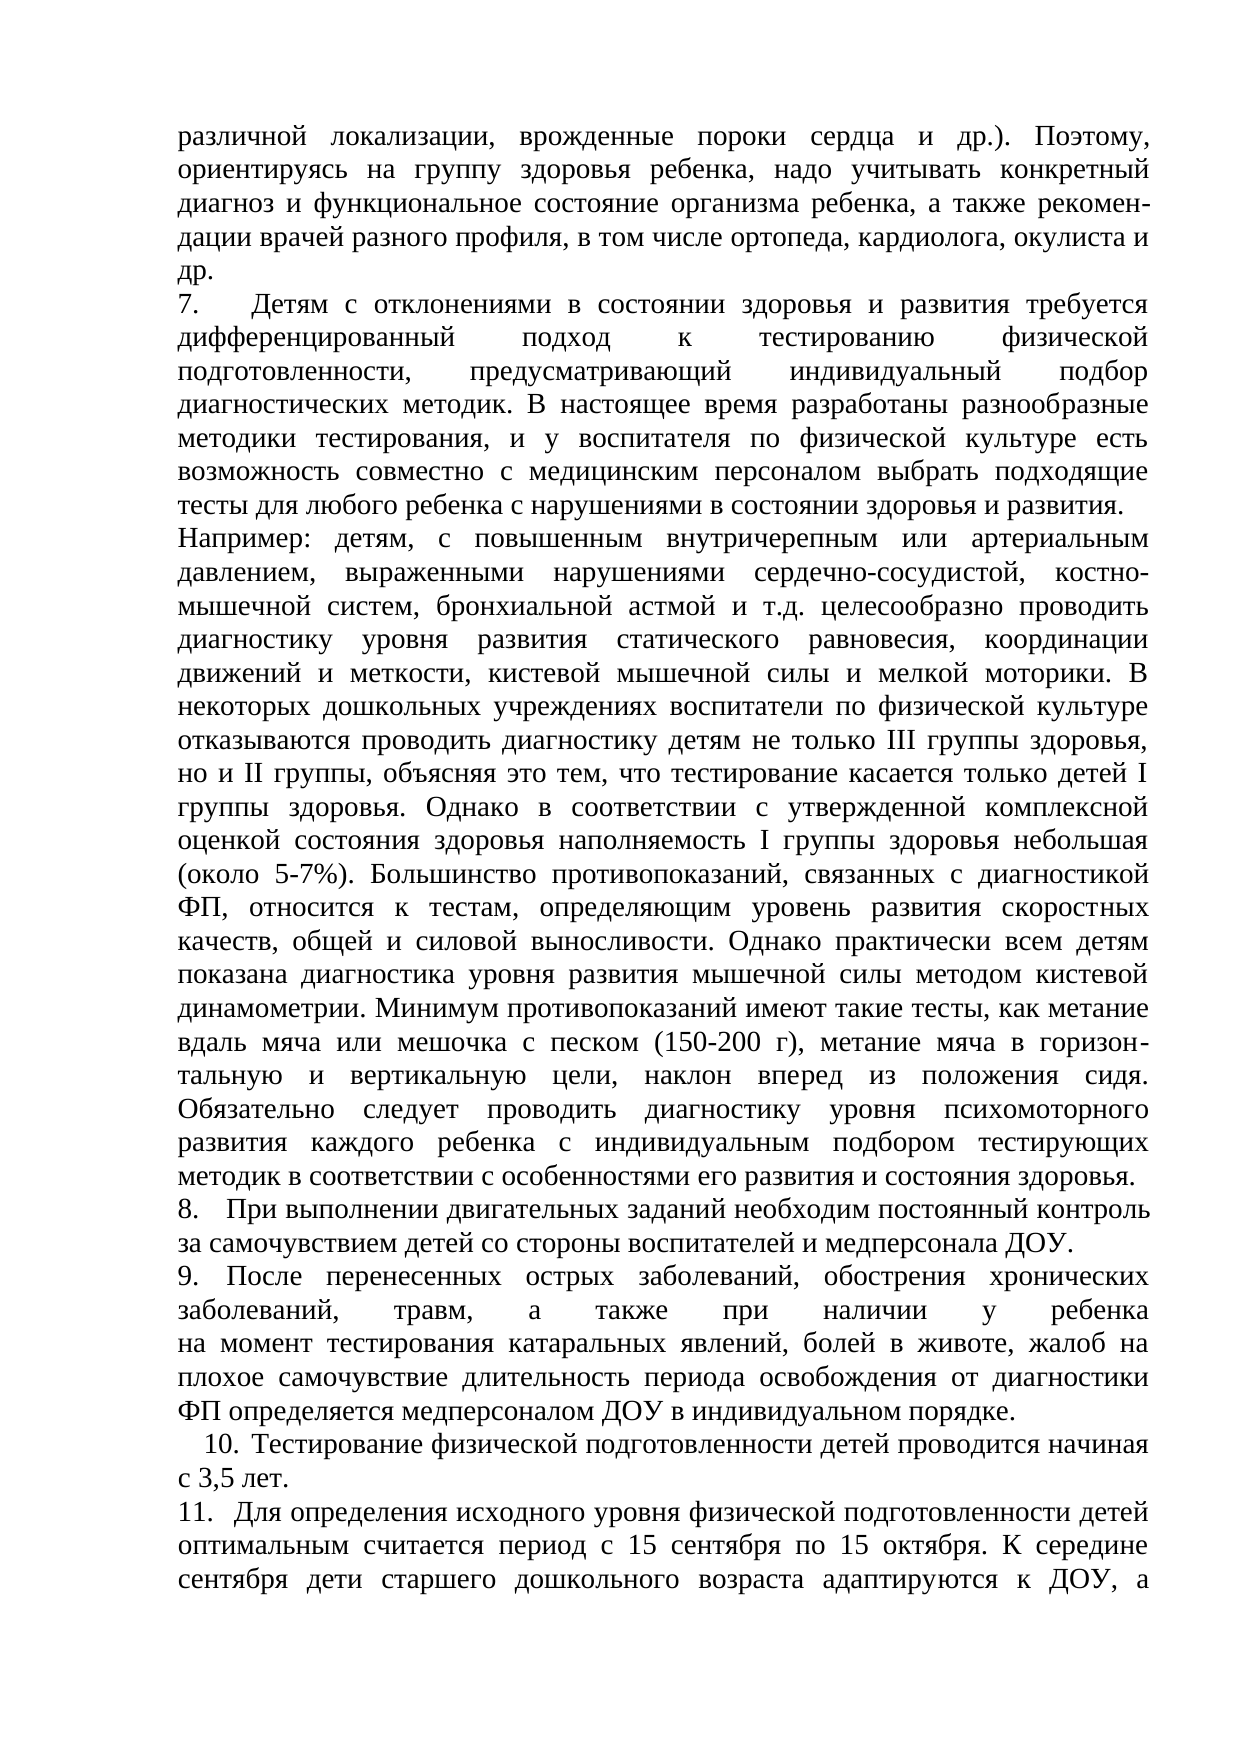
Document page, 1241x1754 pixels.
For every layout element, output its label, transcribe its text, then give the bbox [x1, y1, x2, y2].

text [177, 118, 1151, 286]
text 7. Детям с отклонениями в состоянии здоровья и развития требуется дифференцированный подход к тестированию физической подготовленности, предусматривающий индивидуальный подбор диагностических методик. В настоящее время разработаны разнообразные методики тестирования, и у воспитателя по физической культуре есть возможность совместно с медицинским персоналом выбрать подходящие тесты для любого ребенка с нарушениями в состоянии здоровья и развития. [177, 286, 1149, 521]
text 9. После перенесенных острых заболеваний, обострения хронических заболеваний, травм, а также при наличии у ребенка на момент тестирования катаральных явлений, болей в животе, жалоб на плохое самочувствие длительность периода освобождения от диагностики ФП определяется медперсоналом ДОУ в индивидуальном порядке. [177, 1258, 1150, 1426]
text Например: детям, с повышенным внутричерепным или артериальным давлением, выраженными нарушениями сердечно-сосудистой, костно-мышечной систем, бронхиальной астмой и т.д. целесообразно проводить диагностику уровня развития статического равновесия, координации движений и меткости, кистевой мышечной силы и мелкой моторики. В некоторых дошкольных учреждениях воспитатели по физической культуре отказываются проводить диагностику детям не только III группы здоровья, но и II группы, объясняя это тем, что тестирование касается только детей I группы здоровья. Однако в соответствии с утвержденной комплексной оценкой состояния здоровья наполняемость I группы здоровья небольшая (около 5-7%). Большинство противопоказаний, связанных с диагностикой ФП, относится к тестам, определяющим уровень развития скоростных качеств, общей и силовой выносливости. Однако практически всем детям показана диагностика уровня развития мышечной силы методом кистевой динамометрии. Минимум противопоказаний имеют такие тесты, как метание вдаль мяча или мешочка с песком (150-200 г), метание мяча в горизонтальную и вертикальную цели, наклон вперед из положения сидя. Обязательно следует проводить диагностику уровня психомоторного развития каждого ребенка с индивидуальным подбором тестирующих методик в соответствии с особенностями его развития и состояния здоровья. [177, 521, 1149, 1191]
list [177, 1494, 1150, 1594]
text 8. При выполнении двигательных заданий необходим постоянный контроль за самочувствием детей со стороны воспитателей и медперсонала ДОУ. [177, 1191, 1152, 1258]
list Тестирование физической подготовленности детей проводится начиная с 3,5 лет. [178, 1426, 1149, 1493]
